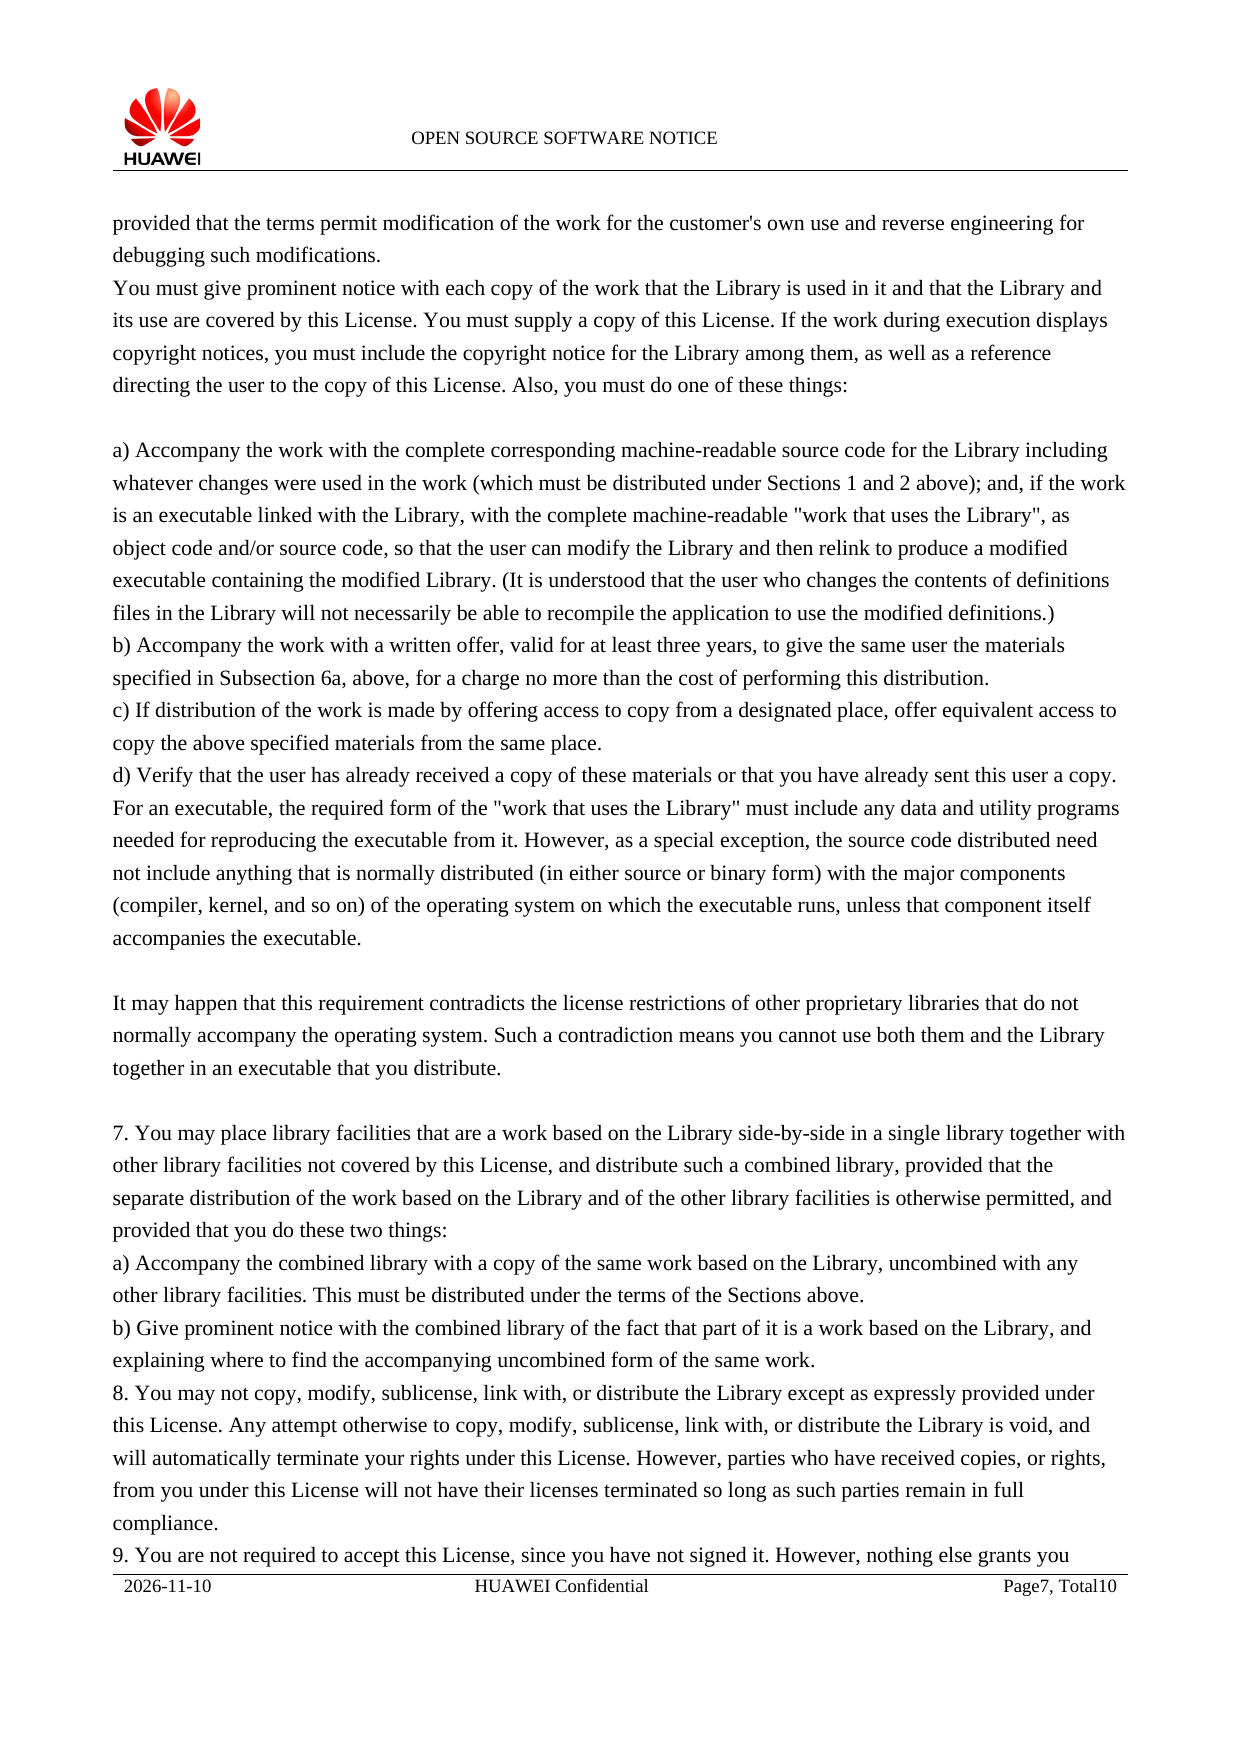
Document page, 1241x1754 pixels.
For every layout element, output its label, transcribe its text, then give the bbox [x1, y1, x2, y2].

picture [124, 88, 201, 165]
